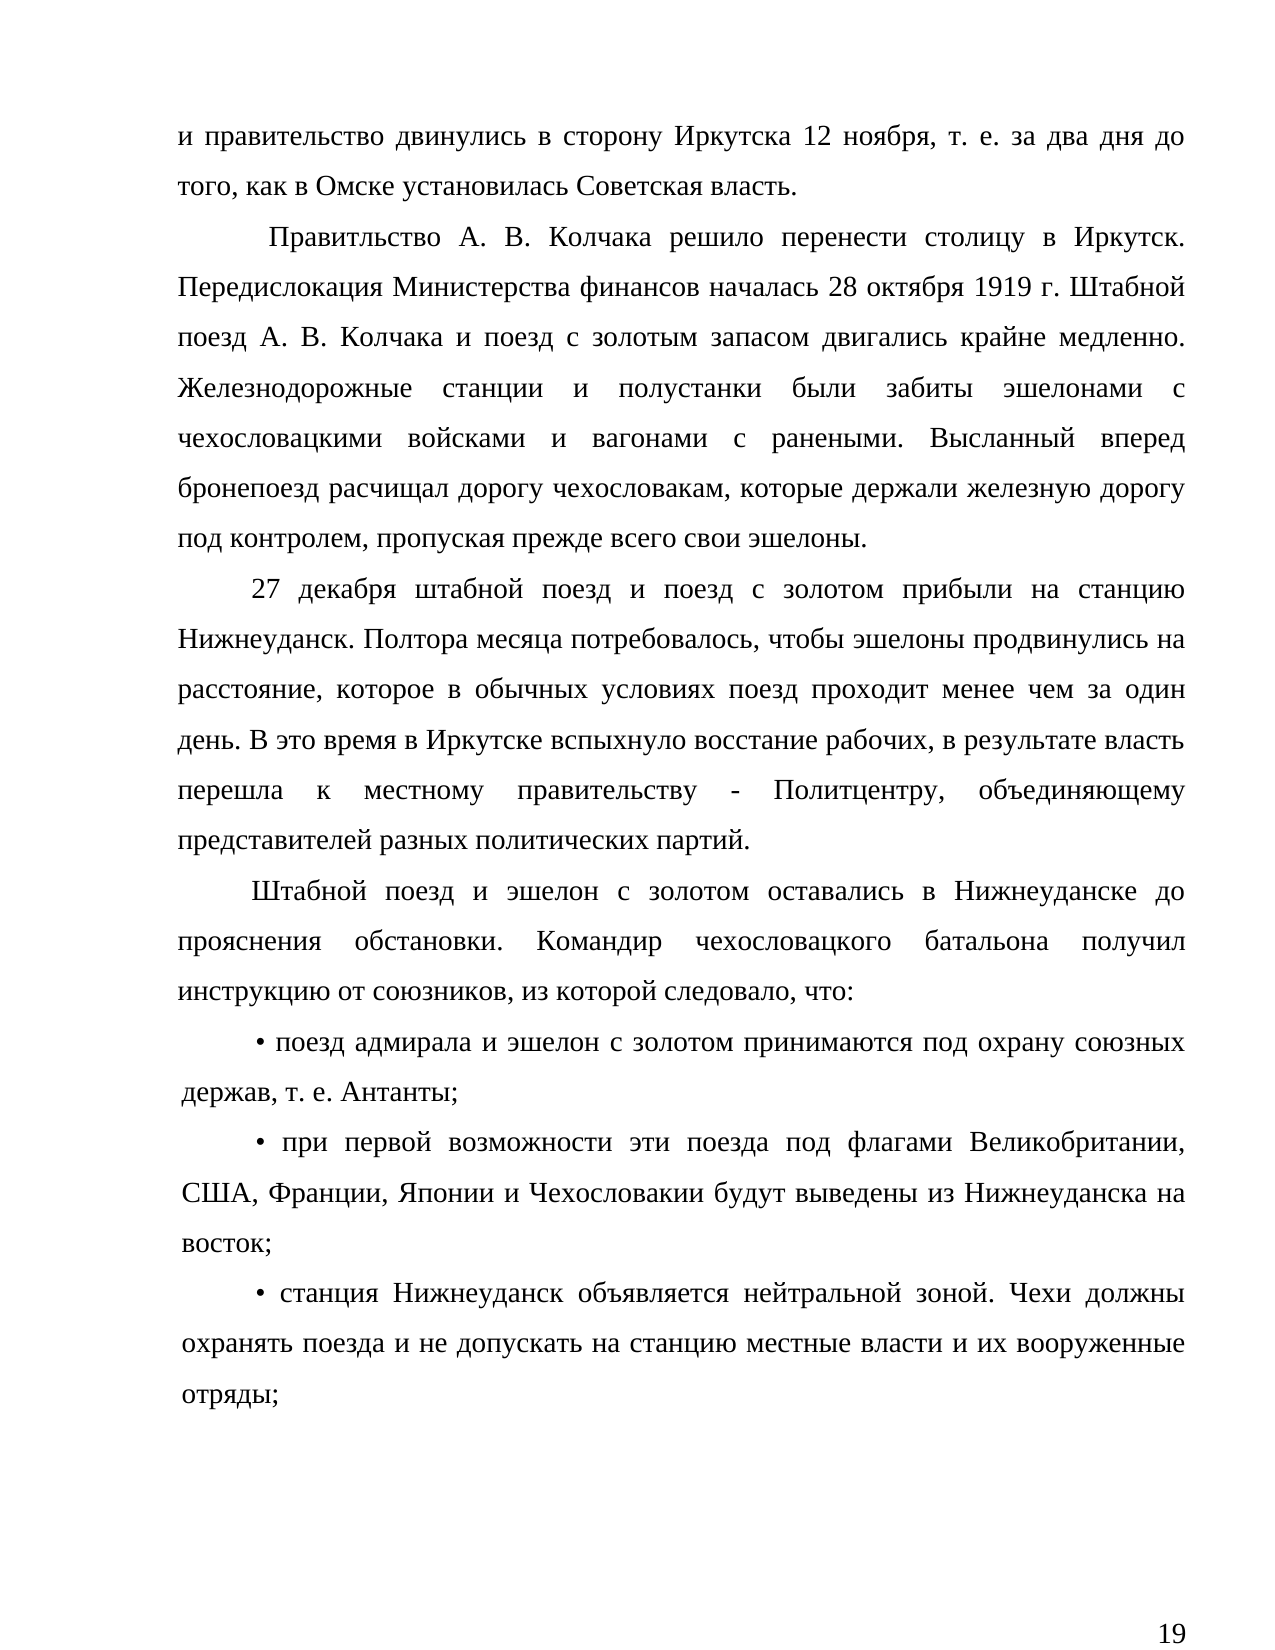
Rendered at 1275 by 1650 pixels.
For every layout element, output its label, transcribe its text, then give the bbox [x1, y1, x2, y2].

text Правитльство А. В. Колчака решило перенести столицу в Иркутск. Передислокация Министерства финансов началась 28 октября 1919 г. Штабной поезд А. В. Колчака и поезд с золотым запасом двигались крайне медленно. Железнодорожные станции и полустанки были забиты эшелонами с чехословацкими войсками и вагонами с ранеными. Высланный вперед бронепоезд расчищал дорогу чехословакам, которые держали железную дорогу под контролем, пропуская прежде всего свои эшелоны. [177, 219, 1186, 554]
text • станция Нижнеуданск объявляется нейтральной зоной. Чехи должны охранять поезда и не допускать на станцию местные власти и их вооруженные отряды; [181, 1275, 1186, 1409]
text • поезд адмирала и эшелон с золотом принимаются под охрану союзных держав, т. е. Антанты; [181, 1024, 1186, 1108]
text Штабной поезд и эшелон с золотом оставались в Нижнеуданске до прояснения обстановки. Командир чехословацкого батальона получил инструкцию от союзников, из которой следовало, что: [177, 873, 1186, 1007]
text 27 декабря штабной поезд и поезд с золотом прибыли на станцию Нижнеуданск. Полтора месяца потребовалось, чтобы эшелоны продвинулись на расстояние, которое в обычных условиях поезд проходит менее чем за один день. В это время в Иркутске вспыхнуло восстание рабочих, в результате власть перешла к местному правительству - Политцентру, объединяющему представителей разных политических партий. [177, 571, 1186, 856]
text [177, 118, 1186, 202]
text • при первой возможности эти поезда под флагами Великобритании, США, Франции, Японии и Чехословакии будут выведены из Нижнеуданска на восток; [181, 1124, 1186, 1258]
